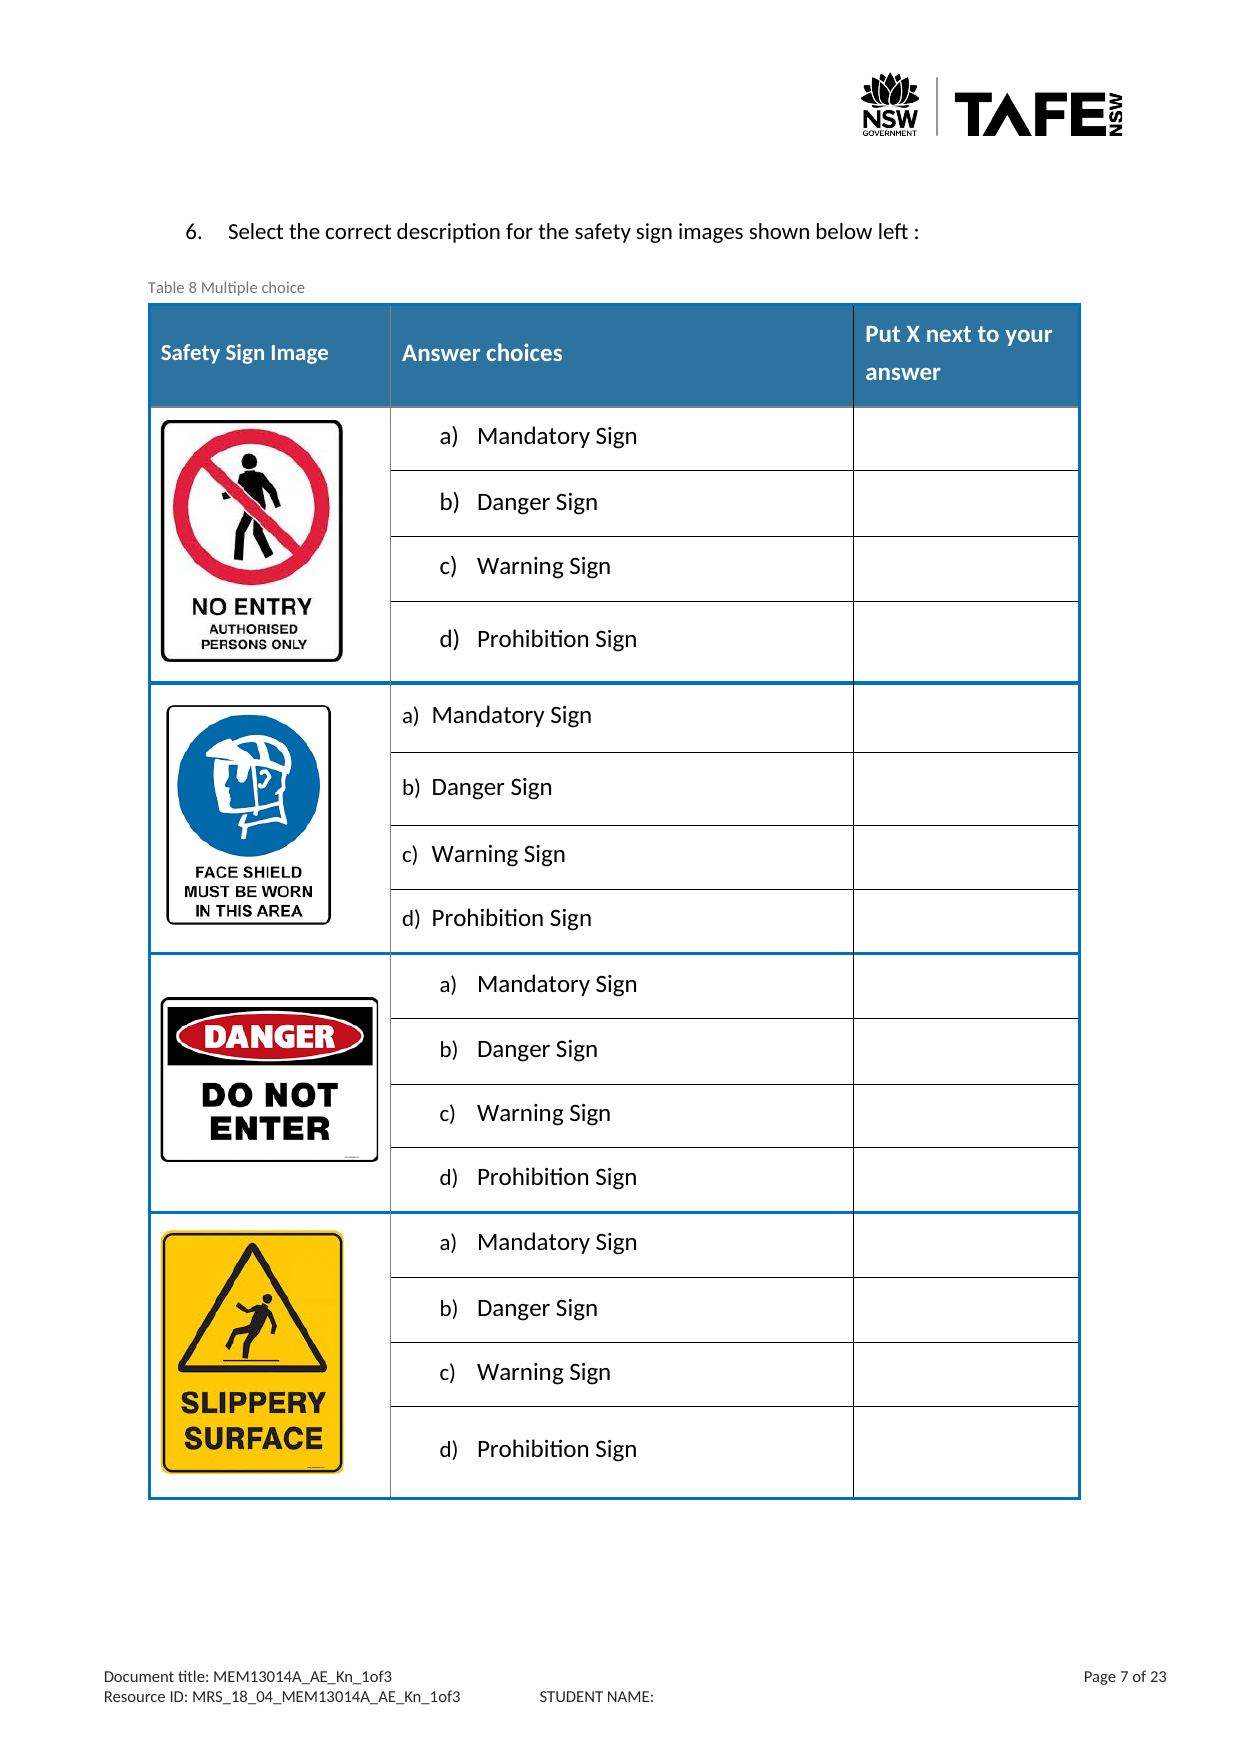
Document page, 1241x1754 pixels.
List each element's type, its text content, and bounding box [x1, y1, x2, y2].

table_cell [854, 1407, 1078, 1497]
table_cell Prohibition Sign [391, 602, 853, 681]
table_cell Mandatory Sign [391, 1214, 853, 1277]
list Select the correct description for the safety sign images shown below left : [185, 217, 1092, 245]
table_cell Danger Sign [391, 1278, 853, 1342]
table_cell [854, 408, 1078, 470]
table_cell [854, 537, 1078, 601]
table_cell [854, 1148, 1078, 1211]
table_cell Prohibition Sign [391, 890, 853, 952]
table_cell Mandatory Sign [391, 408, 853, 470]
picture [160, 698, 336, 931]
table_cell [854, 890, 1078, 952]
table_cell Warning Sign [391, 1085, 853, 1147]
picture [160, 420, 344, 662]
table_cell [854, 1085, 1078, 1147]
table_cell [854, 1343, 1078, 1406]
table_cell [854, 471, 1078, 536]
table_header Safety Sign Image [151, 306, 390, 406]
table_cell [151, 408, 390, 681]
table_cell [854, 826, 1078, 888]
text Table 8 Multiple choice [148, 277, 1092, 297]
picture [160, 1230, 344, 1474]
table_cell [854, 1214, 1078, 1277]
picture [861, 71, 1123, 137]
table_cell [151, 685, 390, 952]
table_cell [151, 955, 390, 1211]
table_cell [151, 1214, 390, 1497]
table_cell [854, 753, 1078, 825]
table_cell Prohibition Sign [391, 1148, 853, 1211]
picture [160, 997, 379, 1162]
table_cell [854, 602, 1078, 681]
table_cell [854, 955, 1078, 1018]
table_cell Warning Sign [391, 1343, 853, 1406]
table_cell Mandatory Sign [391, 955, 853, 1018]
table_header Put X next to your answer [854, 306, 1078, 406]
table_cell Mandatory Sign [391, 685, 853, 752]
table_cell [854, 685, 1078, 752]
table_cell Danger Sign [391, 471, 853, 536]
table_cell Prohibition Sign [391, 1407, 853, 1497]
table_cell [854, 1278, 1078, 1342]
table_cell Warning Sign [391, 537, 853, 601]
table_cell Danger Sign [391, 1019, 853, 1083]
table_header Answer choices [391, 306, 853, 406]
table_cell [854, 1019, 1078, 1083]
table_cell Warning Sign [391, 826, 853, 888]
table_cell Danger Sign [391, 753, 853, 825]
